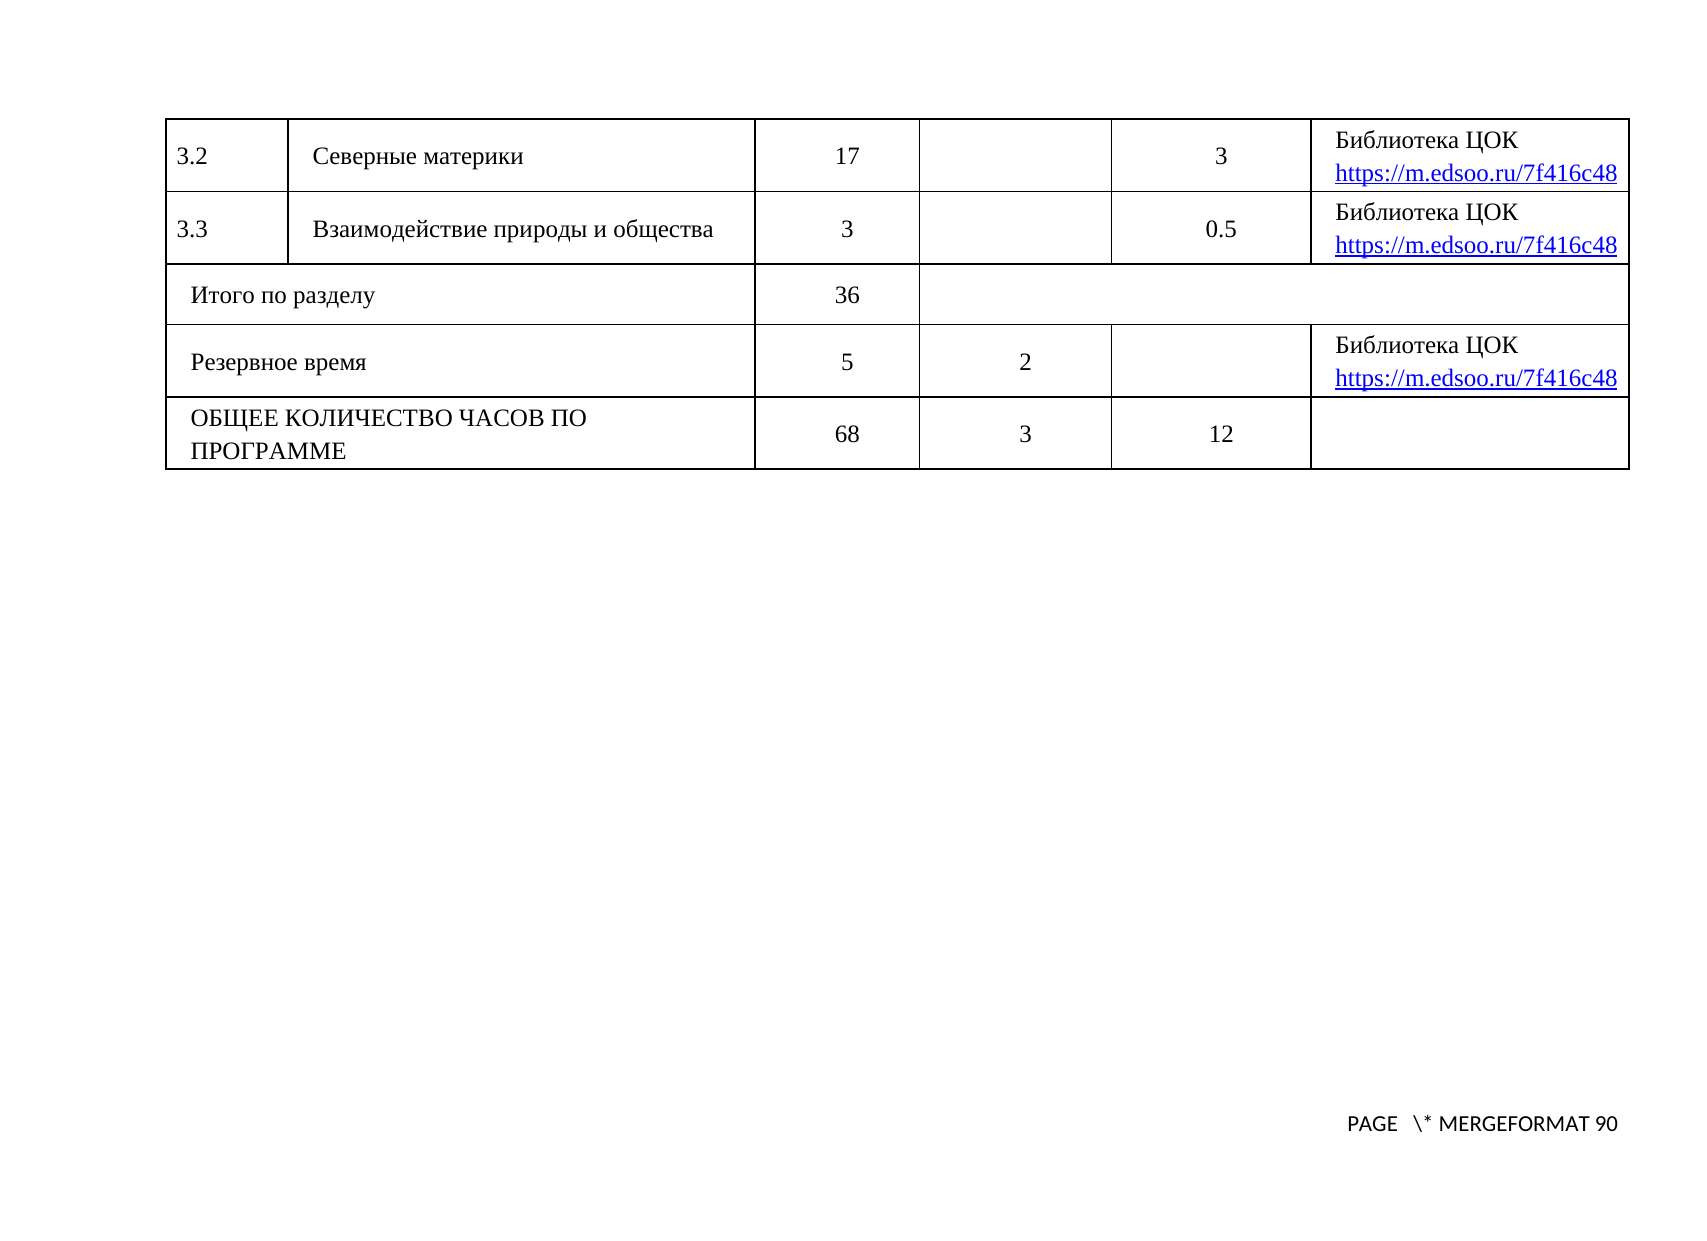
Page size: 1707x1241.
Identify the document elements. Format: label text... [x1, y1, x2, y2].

table_cell 2 [920, 325, 1111, 396]
table_cell 5 [756, 325, 919, 396]
table_cell Резервное время [167, 325, 754, 396]
table_cell Итого по разделу [167, 265, 754, 323]
table_cell [920, 265, 1628, 323]
table_cell Библиотека ЦОК https://m.edsoo.ru/7f416c48 [1312, 325, 1628, 396]
table_cell [1312, 398, 1628, 468]
table_cell ОБЩЕЕ КОЛИЧЕСТВО ЧАСОВ ПО ПРОГРАММЕ [167, 398, 754, 468]
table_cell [1312, 192, 1628, 263]
table_cell 12 [1112, 398, 1310, 468]
table_cell 3.2 [167, 120, 287, 191]
table_cell 17 [756, 120, 919, 191]
table_cell 3 [920, 398, 1111, 468]
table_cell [1312, 120, 1628, 191]
table_cell 3 [756, 192, 919, 263]
table_cell Взаимодействие природы и общества [289, 192, 754, 263]
table_cell [1112, 325, 1310, 396]
table_cell 3 [1112, 120, 1310, 191]
table_cell 68 [756, 398, 919, 468]
table_cell 3.3 [167, 192, 287, 263]
table_cell [920, 192, 1111, 263]
table_cell [920, 120, 1111, 191]
table_cell Северные материки [289, 120, 754, 191]
table_cell 0.5 [1112, 192, 1310, 263]
table_cell 36 [756, 265, 919, 323]
